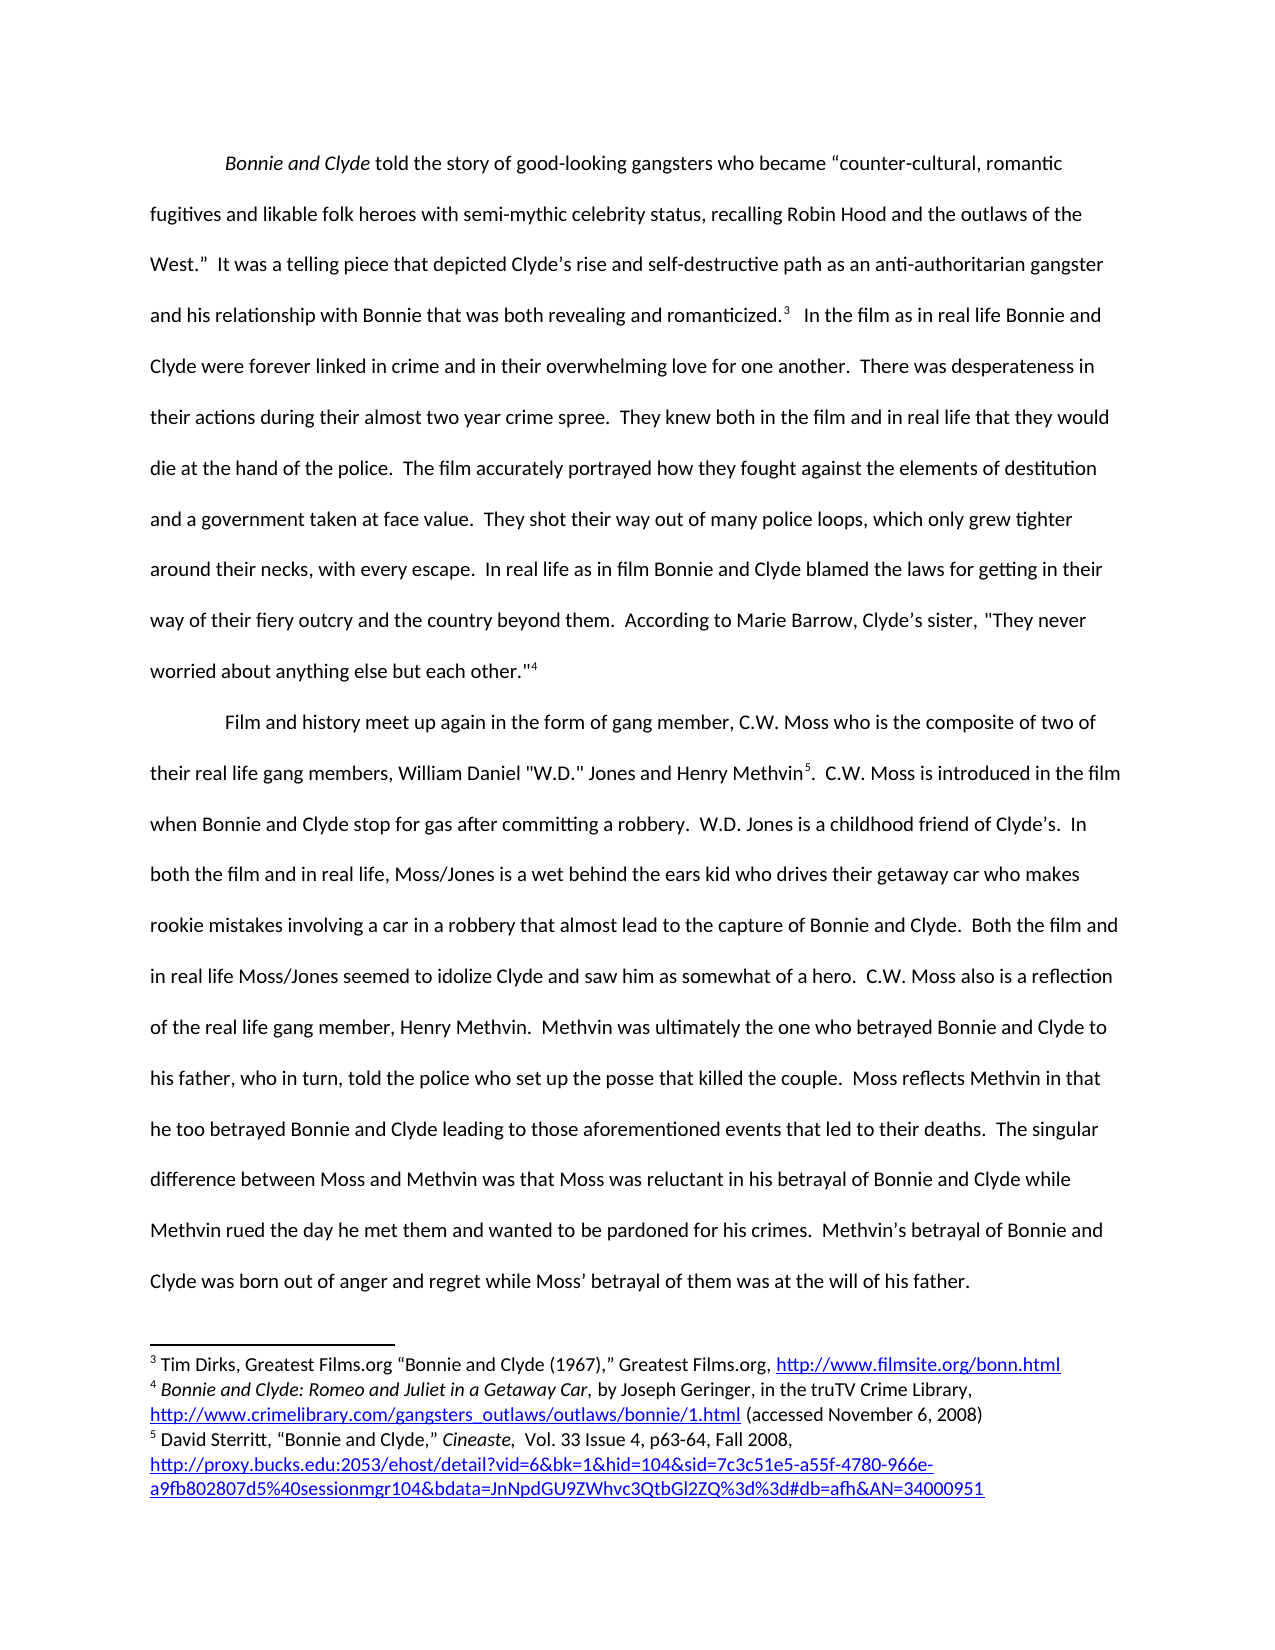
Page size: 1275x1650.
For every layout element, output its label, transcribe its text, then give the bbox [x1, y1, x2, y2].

text Bonnie and Clyde told the story of good-looking gangsters who became “counter-cultural, romantic fugitives and likable folk heroes with semi-mythic celebrity status, recalling Robin Hood and the outlaws of the West.” It was a telling piece that depicted Clyde’s rise and self-destructive path as an anti-authoritarian gangster and his relationship with Bonnie that was both revealing and romanticized. In the film as in real life Bonnie and Clyde were forever linked in crime and in their overwhelming love for one another. There was desperateness in their actions during their almost two year crime spree. They knew both in the film and in real life that they would die at the hand of the police. The film accurately portrayed how they fought against the elements of destitution and a government taken at face value. They shot their way out of many police loops, which only grew tighter around their necks, with every escape. In real life as in film Bonnie and Clyde blamed the laws for getting in their way of their fiery outcry and the country beyond them. According to Marie Barrow, Clyde’s sister, "They never worried about anything else but each other." [150, 150, 1125, 684]
text Film and history meet up again in the form of gang member, C.W. Moss who is the composite of two of their real life gang members, William Daniel "W.D." Jones and Henry Methvin. C.W. Moss is introduced in the film when Bonnie and Clyde stop for gas after committing a robbery. W.D. Jones is a childhood friend of Clyde’s. In both the film and in real life, Moss/Jones is a wet behind the ears kid who drives their getaway car who makes rookie mistakes involving a car in a robbery that almost lead to the capture of Bonnie and Clyde. Both the film and in real life Moss/Jones seemed to idolize Clyde and saw him as somewhat of a hero. C.W. Moss also is a reflection of the real life gang member, Henry Methvin. Methvin was ultimately the one who betrayed Bonnie and Clyde to his father, who in turn, told the police who set up the posse that killed the couple. Moss reflects Methvin in that he too betrayed Bonnie and Clyde leading to those aforementioned events that led to their deaths. The singular difference between Moss and Methvin was that Moss was reluctant in his betrayal of Bonnie and Clyde while Methvin rued the day he met them and wanted to be pardoned for his crimes. Methvin’s betrayal of Bonnie and Clyde was born out of anger and regret while Moss’ betrayal of them was at the will of his father. [150, 709, 1125, 1294]
